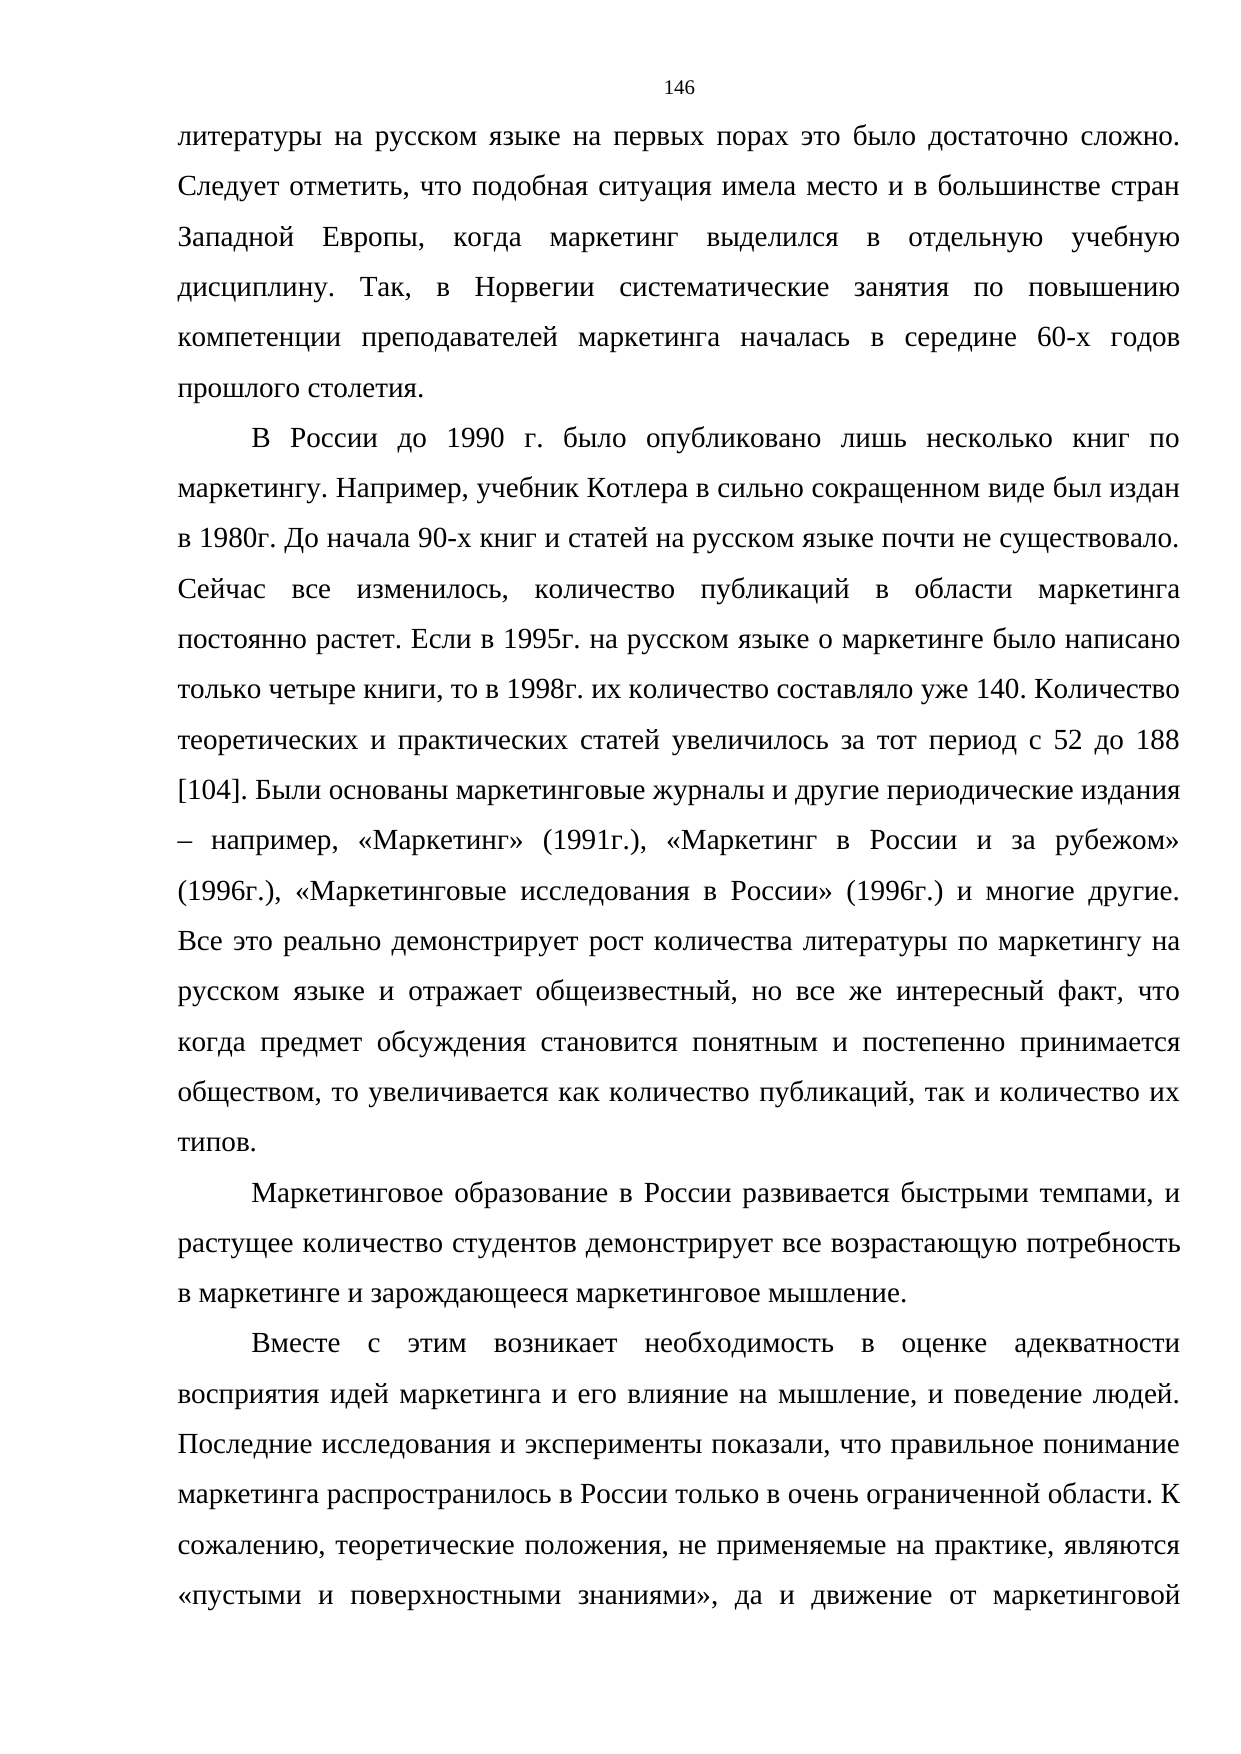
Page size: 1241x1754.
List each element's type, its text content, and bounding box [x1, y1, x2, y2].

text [177, 1326, 1181, 1611]
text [177, 118, 1181, 403]
text Маркетинговое образование в России развивается быстрыми темпами, и растущее количество студентов демонстрирует все возрастающую потребность в маркетинге и зарождающееся маркетинговое мышление. [177, 1175, 1181, 1309]
text В России до 1990 г. было опубликовано лишь несколько книг по маркетингу. Например, учебник Котлера в сильно сокращенном виде был издан в 1980г. До начала 90-х книг и статей на русском языке почти не существовало. Сейчас все изменилось, количество публикаций в области маркетинга постоянно растет. Если в 1995г. на русском языке о маркетинге было написано только четыре книги, то в 1998г. их количество составляло уже 140. Количество теоретических и практических статей увеличилось за тот период с 52 до 188 [104]. Были основаны маркетинговые журналы и другие периодические издания – например, «Маркетинг» (1991г.), «Маркетинг в России и за рубежом» (1996г.), «Маркетинговые исследования в России» (1996г.) и многие другие. Все это реально демонстрирует рост количества литературы по маркетингу на русском языке и отражает общеизвестный, но все же интересный факт, что когда предмет обсуждения становится понятным и постепенно принимается обществом, то увеличивается как количество публикаций, так и количество их типов. [177, 420, 1181, 1158]
